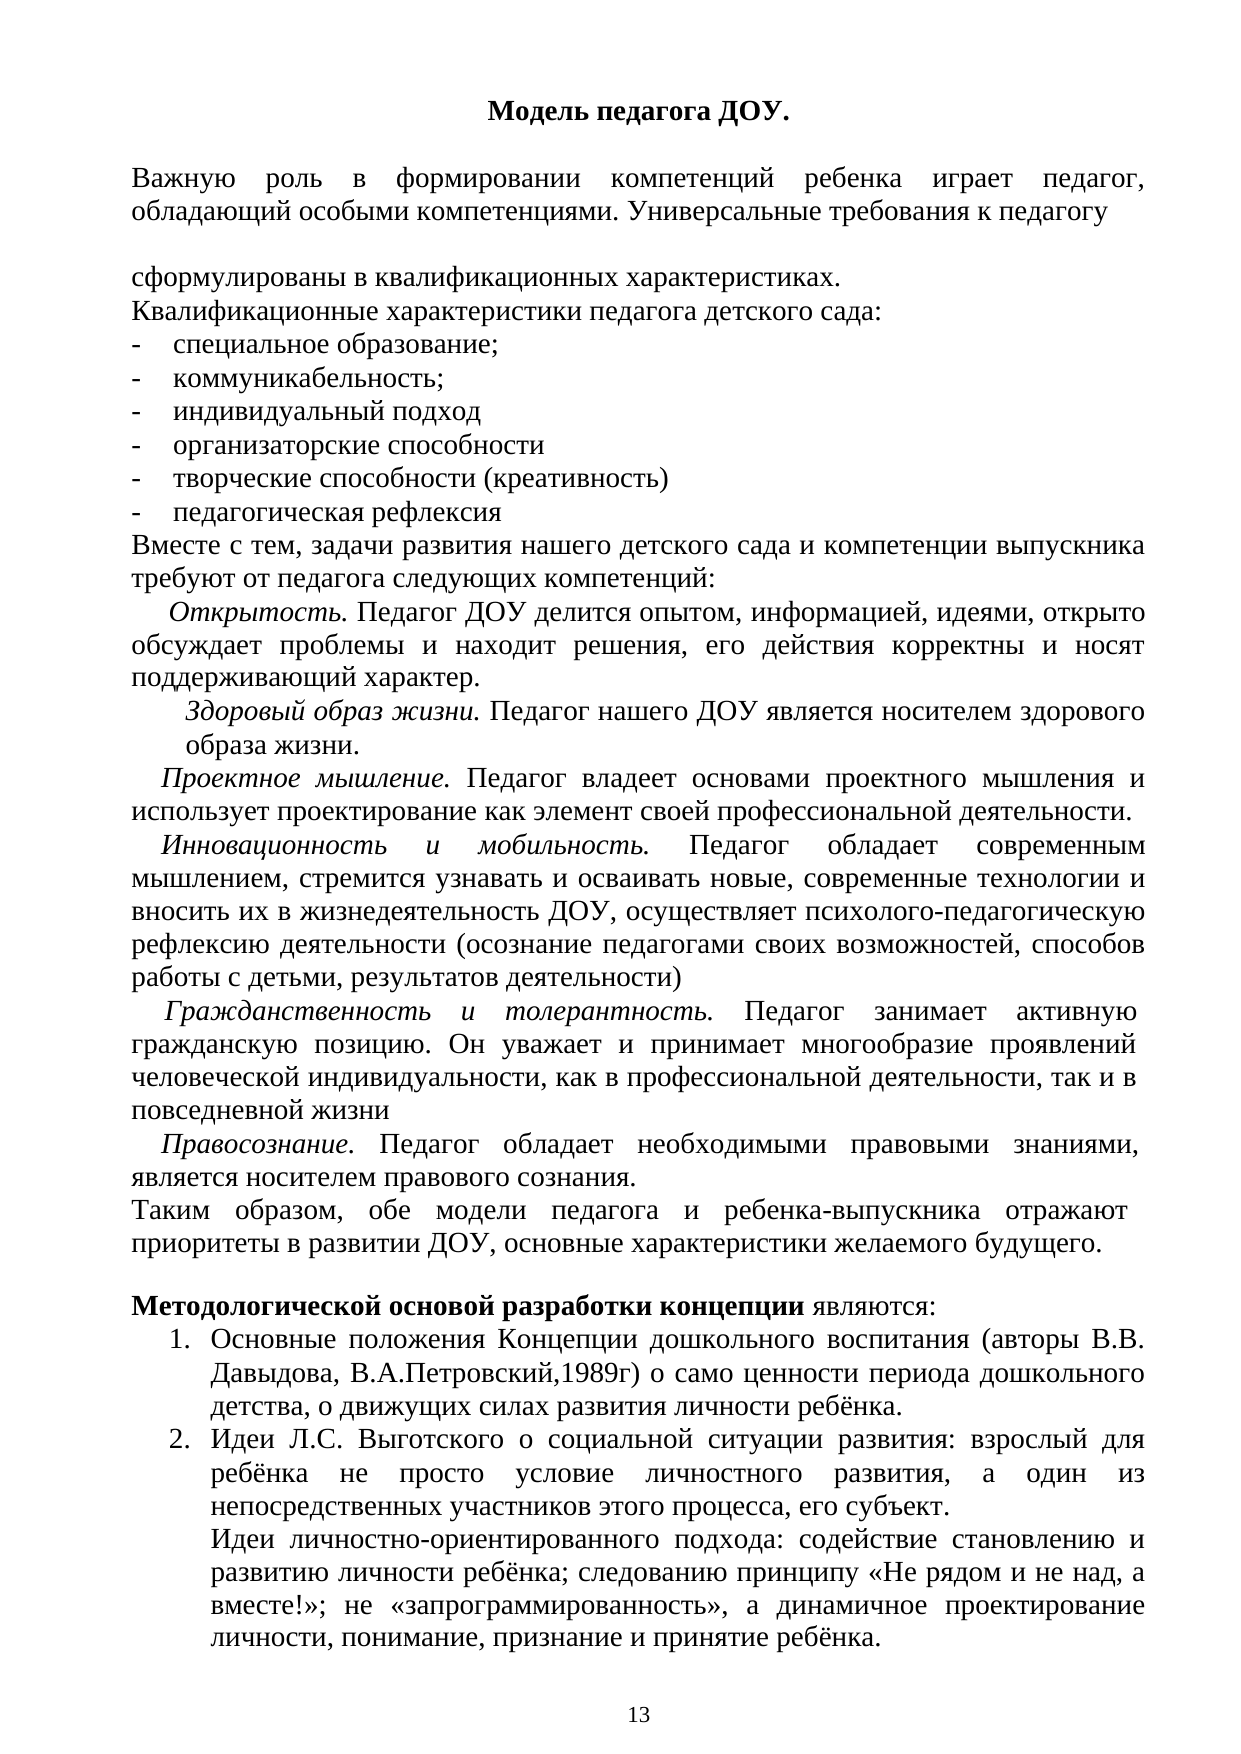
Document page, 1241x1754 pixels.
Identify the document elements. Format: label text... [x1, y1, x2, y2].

list индивидуальный подход [131, 393, 1146, 427]
text Квалификационные характеристики педагога детского сада: [131, 293, 1146, 326]
text Идеи личностно-ориентированного подхода: содействие становлению и развитию личности ребёнка; следованию принципу «Не рядом и не над, а вместе!»; не «запрограммированность», а динамичное проектирование личности, понимание, признание и принятие ребёнка. [210, 1523, 1146, 1653]
list организаторские способности [131, 427, 1146, 461]
list коммуникабельность; [131, 360, 1146, 393]
text Здоровый образ жизни. Педагог нашего ДОУ является носителем здорового образа жизни. [185, 693, 1146, 760]
text Правосознание. Педагог обладает необходимыми правовыми знаниями, является носителем правового сознания. [131, 1127, 1139, 1192]
text Методологической основой разработки концепции являются: [131, 1288, 1146, 1321]
text Инновационность и мобильность. Педагог обладает современным мышлением, стремится узнавать и осваивать новые, современные технологии и вносить их в жизнедеятельность ДОУ, осуществляет психолого-педагогическую рефлексию деятельности (осознание педагогами своих возможностей, способов работы с детьми, результатов деятельности) [131, 828, 1146, 993]
text Открытость. Педагог ДОУ делится опытом, информацией, идеями, открыто обсуждает проблемы и находит решения, его действия корректны и носят поддерживающий характер. [131, 595, 1146, 693]
text Таким образом, обе модели педагога и ребенка-выпускника отражают приоритеты в развитии ДОУ, основные характеристики желаемого будущего. [131, 1194, 1129, 1259]
text Проектное мышление. Педагог владеет основами проектного мышления и использует проектирование как элемент своей профессиональной деятельности. [131, 762, 1146, 827]
list педагогическая рефлексия [131, 494, 1146, 528]
text Гражданственность и толерантность. Педагог занимает активную гражданскую позицию. Он уважает и принимает многообразие проявлений человеческой индивидуальности, как в профессиональной деятельности, так и в повседневной жизни [131, 994, 1137, 1126]
list Основные положения Концепции дошкольного воспитания (авторы В.В. Давыдова, В.А.Петровский,1989г) о само ценности периода дошкольного детства, о движущих силах развития личности ребёнка. [169, 1323, 1146, 1421]
text Вместе с тем, задачи развития нашего детского сада и компетенции выпускника требуют от педагога следующих компетенций: [131, 529, 1146, 594]
list творческие способности (креативность) [131, 461, 1146, 494]
text Модель педагога ДОУ. [131, 93, 1146, 127]
list специальное образование; [131, 326, 1146, 360]
list Идеи Л.С. Выготского о социальной ситуации развития: взрослый для ребёнка не просто условие личностного развития, а один из непосредственных участников этого процесса, его субъект. [169, 1423, 1146, 1521]
text Важную роль в формировании компетенций ребенка играет педагог, обладающий особыми компетенциями. Универсальные требования к педагогу [131, 161, 1146, 227]
text сформулированы в квалификационных характеристиках. [131, 260, 1146, 293]
